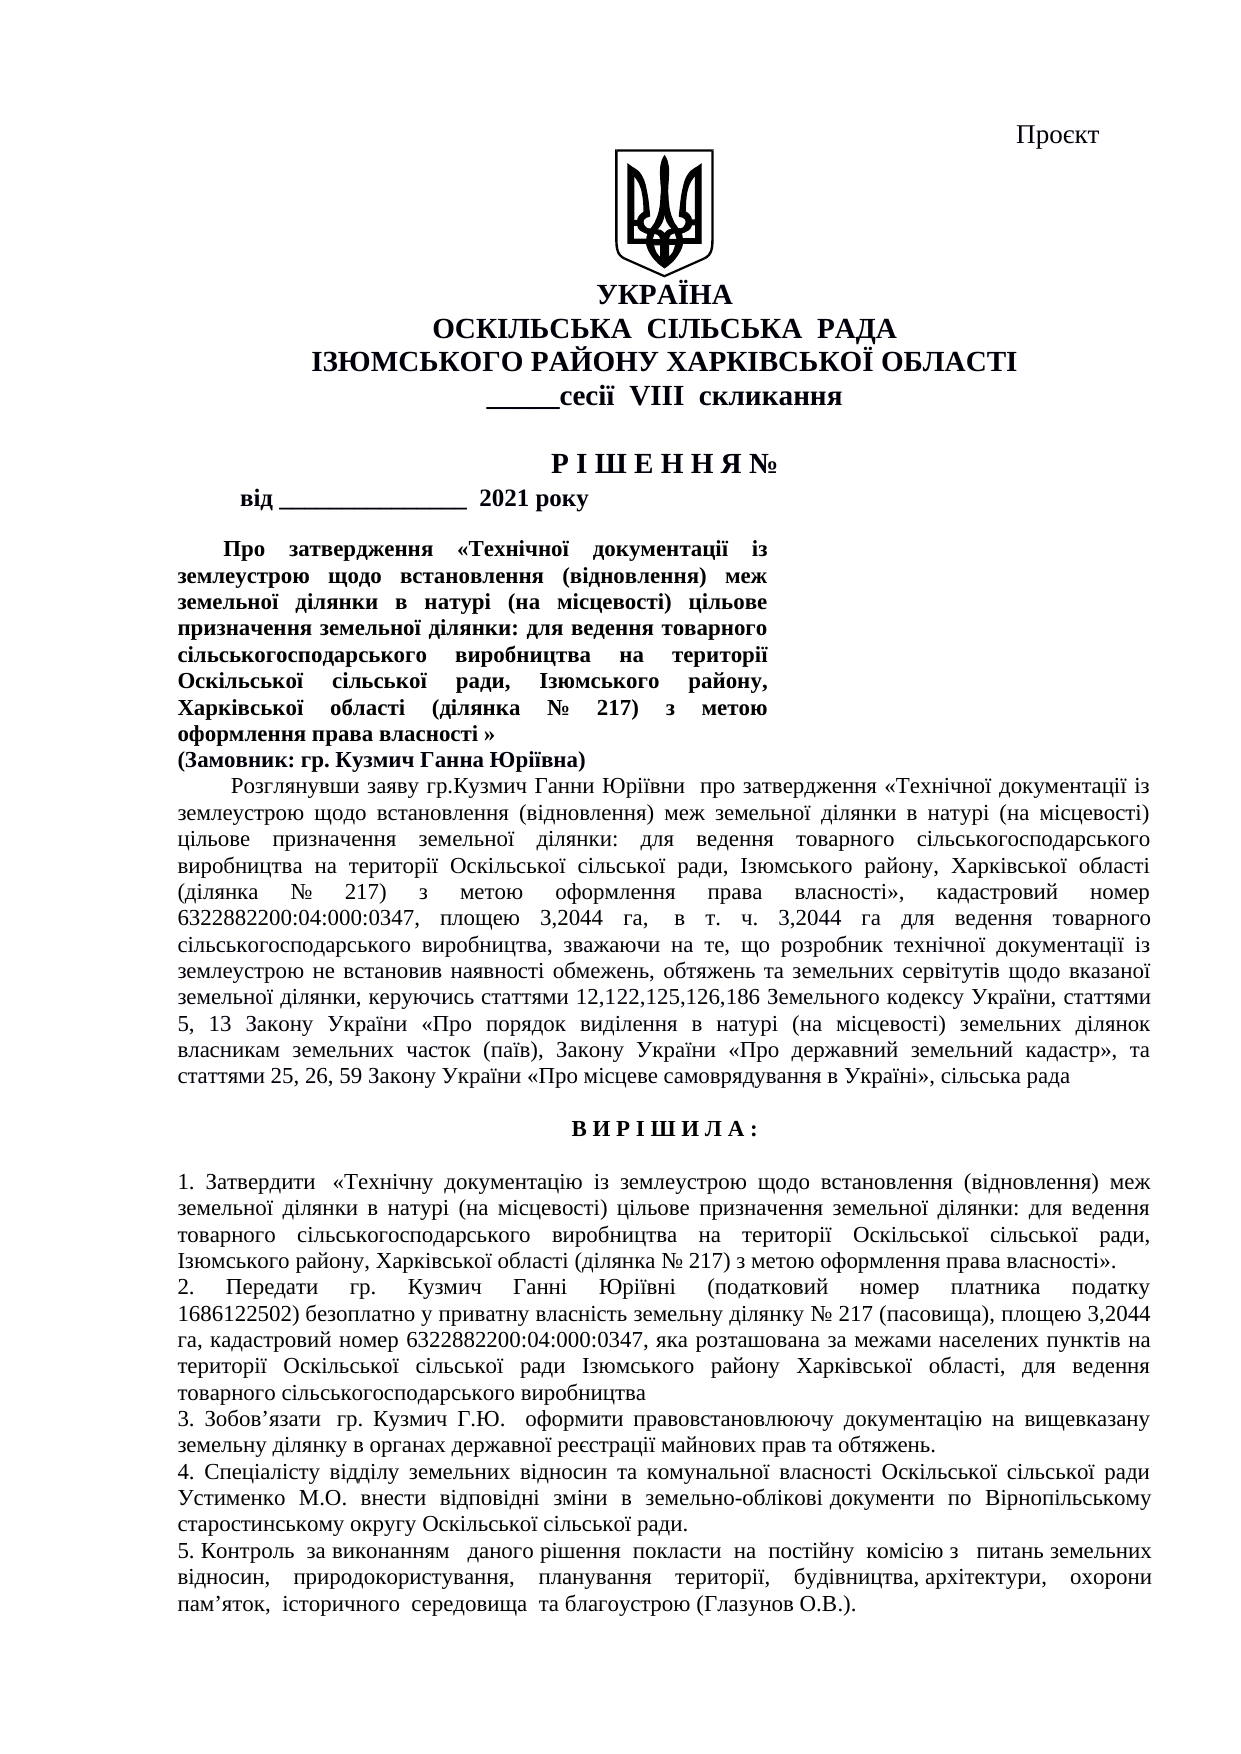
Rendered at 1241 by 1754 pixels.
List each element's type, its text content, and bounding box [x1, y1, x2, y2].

text 4. Спеціалісту відділу земельних відносин та комунальної власності Оскільської сільської ради Устименко М.О. внести відповідні зміни в земельно-облікові документи по Вірнопільському старостинському округу Оскільської сільської ради. [177, 1458, 1152, 1537]
text від _______________ 2021 року [227, 483, 1152, 511]
text Проєкт [177, 118, 1152, 149]
text 2. Передати гр. Кузмич Ганні Юріївні (податковий номер платника податку 1686122502) безоплатно у приватну власність земельну ділянку № 217 (пасовища), площею 3,2044 га, кадастровий номер 6322882200:04:000:0347, яка розташована за межами населених пунктів на території Оскільської сільської ради Ізюмського району Харківської області, для ведення товарного сільськогосподарського виробництва [177, 1273, 1152, 1405]
text 1. Затвердити «Технічну документацію із землеустрою щодо встановлення (відновлення) меж земельної ділянки в натурі (на місцевості) цільове призначення земельної ділянки: для ведення товарного сільськогосподарського виробництва на території Оскільської сільської ради, Ізюмського району, Харківської області (ділянка № 217) з метою оформлення права власності». [177, 1168, 1152, 1273]
text Про затвердження «Технічної документації із землеустрою щодо встановлення (відновлення) меж земельної ділянки в натурі (на місцевості) цільове призначення земельної ділянки: для ведення товарного сільськогосподарського виробництва на території Оскільської сільської ради, Ізюмського району, Харківської області (ділянка № 217) з метою оформлення права власності » [177, 535, 768, 746]
text 5. Контроль за виконанням даного рішення покласти на постійну комісію з питань земельних відносин, природокористування, планування території, будівництва, архітектури, охорони пам’яток, історичного середовища та благоустрою (Глазунов О.В.). [177, 1537, 1152, 1616]
text Р І Ш Е Н Н Я № [177, 446, 1152, 480]
text ОСКІЛЬСЬКА СІЛЬСЬКА РАДА [177, 311, 1152, 344]
text 3. Зобов’язати гр. Кузмич Г.Ю. оформити правовстановлюючу документацію на вищевказану земельну ділянку в органах державної реєстрації майнових прав та обтяжень. [177, 1405, 1152, 1458]
text Розглянувши заяву гр.Кузмич Ганни Юріївни про затвердження «Технічної документації із землеустрою щодо встановлення (відновлення) меж земельної ділянки в натурі (на місцевості) цільове призначення земельної ділянки: для ведення товарного сільськогосподарського виробництва на території Оскільської сільської ради, Ізюмського району, Харківської області (ділянка № 217) з метою оформлення права власності», кадастровий номер 6322882200:04:000:0347, площею 3,2044 га, в т. ч. 3,2044 га для ведення товарного сільськогосподарського виробництва, зважаючи на те, що розробник технічної документації із землеустрою не встановив наявності обмежень, обтяжень та земельних сервітутів щодо вказаної земельної ділянки, керуючись статтями 12,122,125,126,186 Земельного кодексу України, статтями 5, 13 Закону України «Про порядок виділення в натурі (на місцевості) земельних ділянок власникам земельних часток (паїв), Закону України «Про державний земельний кадастр», та статтями 25, 26, 59 Закону України «Про місцеве самоврядування в Україні», сільська рада [177, 773, 1152, 1089]
text (Замовник: гр. Кузмич Ганна Юріївна) [177, 746, 1152, 773]
text ІЗЮМСЬКОГО РАЙОНУ ХАРКІВСЬКОЇ ОБЛАСТІ [177, 344, 1152, 378]
text УКРАЇНА [177, 277, 1152, 311]
text _____сесії VIII скликання [177, 378, 1152, 412]
text В И Р І Ш И Л А : [177, 1115, 1152, 1142]
